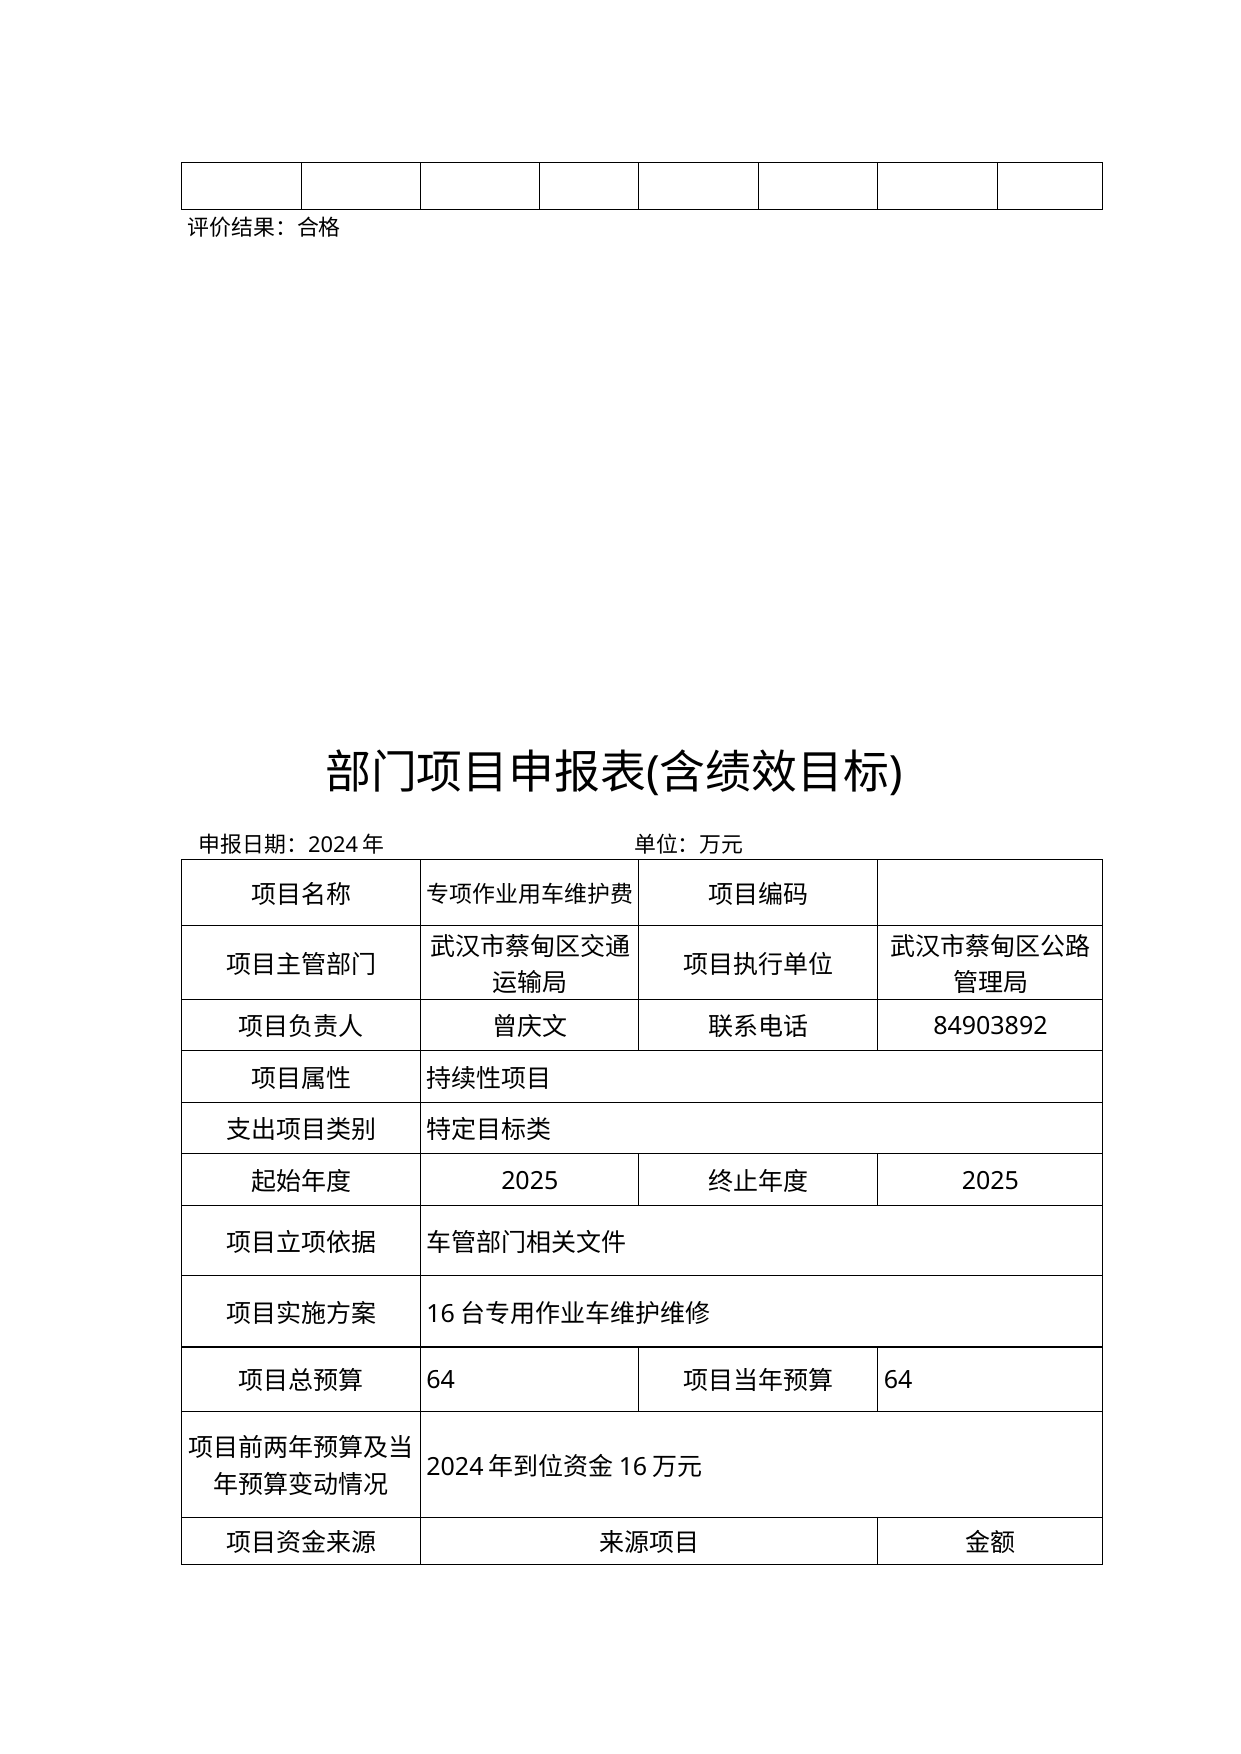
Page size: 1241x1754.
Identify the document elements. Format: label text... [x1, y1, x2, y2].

table_header 专项作业用车维护费 [421, 860, 638, 925]
table_cell 64 [421, 1348, 638, 1411]
table_cell [998, 163, 1102, 209]
table_cell 项目主管部门 [182, 926, 420, 999]
table_cell 项目资金来源 [182, 1518, 420, 1564]
table_cell 项目总预算 [182, 1348, 420, 1411]
table_cell 持续性项目 [421, 1051, 1102, 1102]
table_cell [878, 163, 997, 209]
table_cell 武汉市蔡甸区公路管理局 [878, 926, 1102, 999]
subtitle 部门项目申报表(含绩效目标) [187, 735, 1053, 802]
table_cell [639, 163, 758, 209]
table_cell 来源项目 [421, 1518, 877, 1564]
table_cell 终止年度 [639, 1154, 877, 1205]
table_cell 16台专用作业车维护维修 [421, 1276, 1102, 1346]
table_cell 64 [878, 1348, 1102, 1411]
table_cell 项目前两年预算及当年预算变动情况 [182, 1412, 420, 1517]
table_cell [182, 163, 301, 209]
table_cell 曾庆文 [421, 1000, 638, 1050]
table_cell 项目当年预算 [639, 1348, 877, 1411]
table_cell 项目立项依据 [182, 1206, 420, 1275]
table_cell [421, 163, 539, 209]
table_cell 2025 [878, 1154, 1102, 1205]
text 申报日期：2024年 单位：万元 [187, 827, 1053, 859]
table_cell 联系电话 [639, 1000, 877, 1050]
table_cell 武汉市蔡甸区交通运输局 [421, 926, 638, 999]
text 评价结果：合格 [187, 210, 1053, 242]
table_cell 金额 [878, 1518, 1102, 1564]
table_cell 特定目标类 [421, 1103, 1102, 1153]
table_cell 项目执行单位 [639, 926, 877, 999]
table_cell 2025 [421, 1154, 638, 1205]
table_header 项目编码 [639, 860, 877, 925]
table_cell [302, 163, 420, 209]
table_cell 项目属性 [182, 1051, 420, 1102]
table_cell 84903892 [878, 1000, 1102, 1050]
table_cell [540, 163, 638, 209]
table_cell 项目实施方案 [182, 1276, 420, 1346]
table_cell 支出项目类别 [182, 1103, 420, 1153]
table_cell 车管部门相关文件 [421, 1206, 1102, 1275]
table_cell 2024年到位资金16万元 [421, 1412, 1102, 1517]
table_cell 起始年度 [182, 1154, 420, 1205]
table_cell [759, 163, 877, 209]
table_cell 项目负责人 [182, 1000, 420, 1050]
table_header 项目名称 [182, 860, 420, 925]
table_header [878, 860, 1102, 925]
